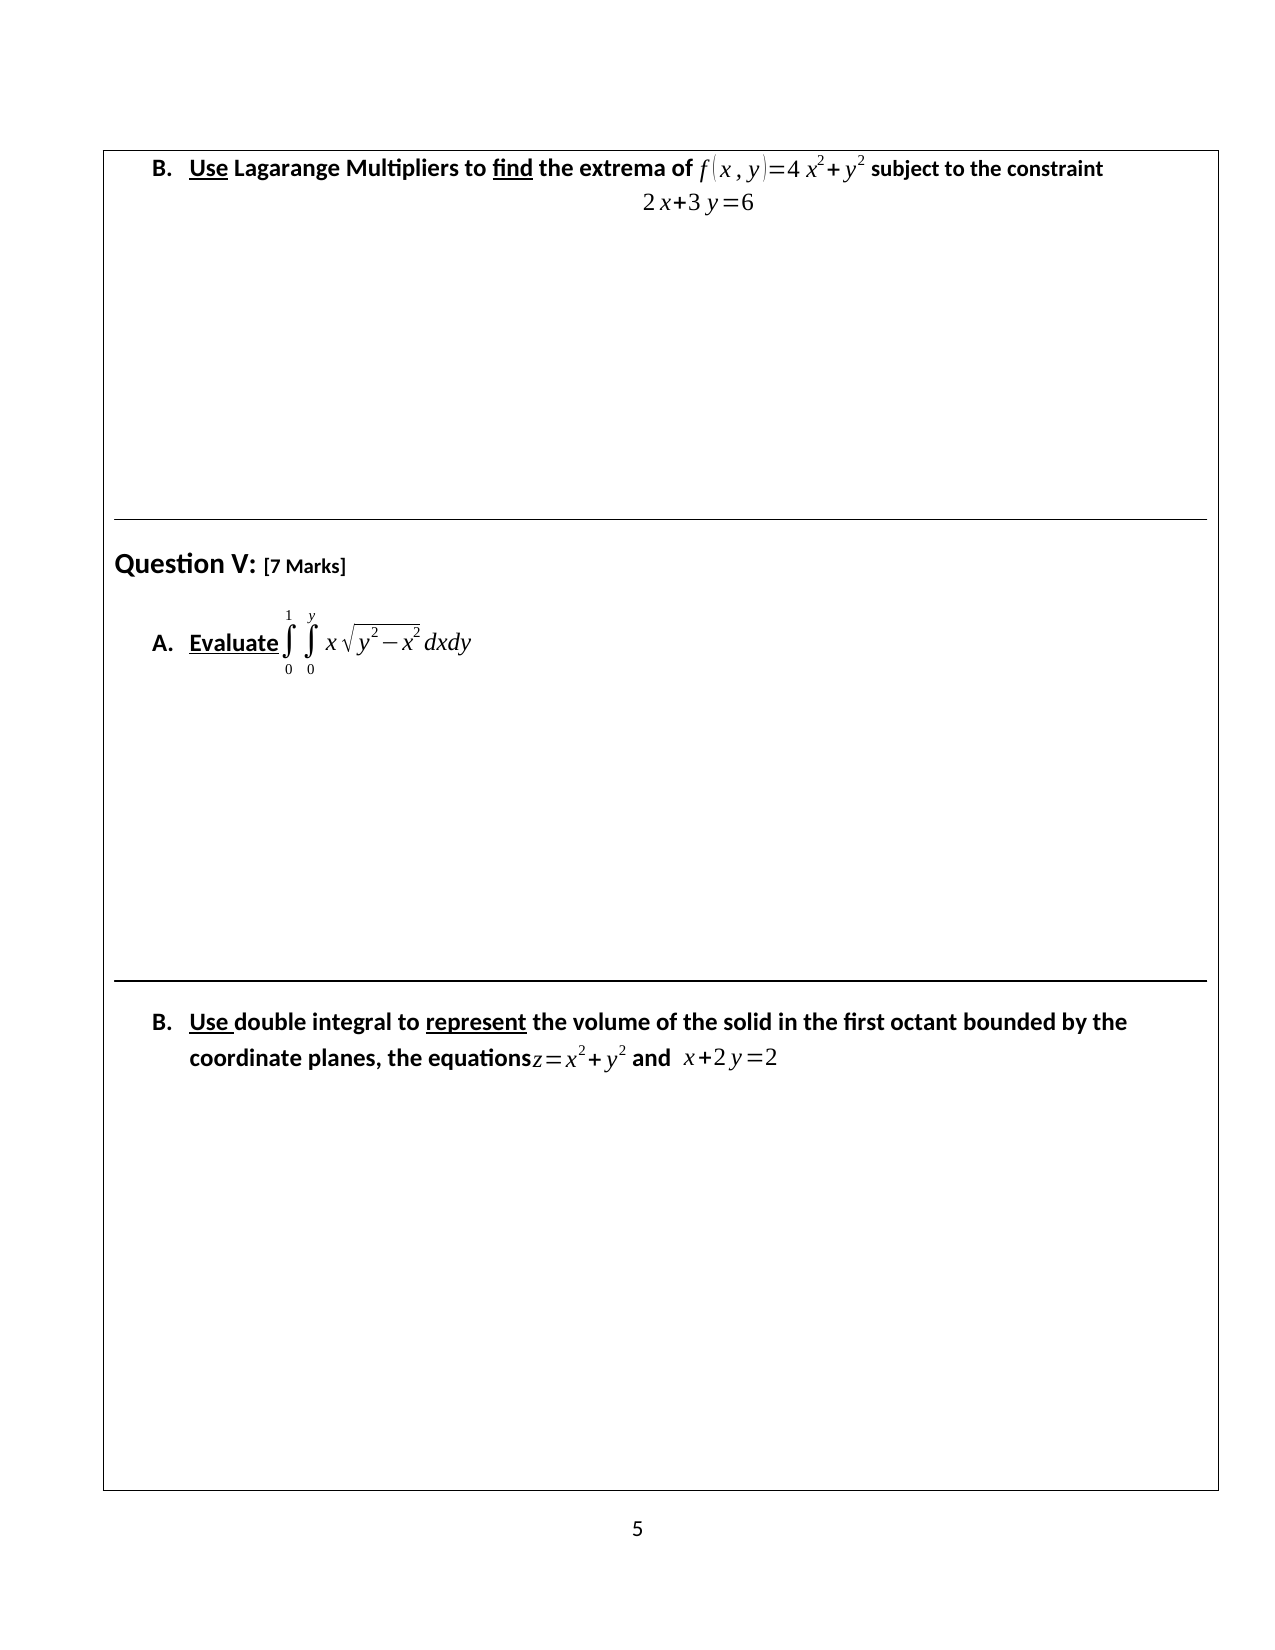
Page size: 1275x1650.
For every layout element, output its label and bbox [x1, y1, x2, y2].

table_cell [104, 151, 1218, 1489]
